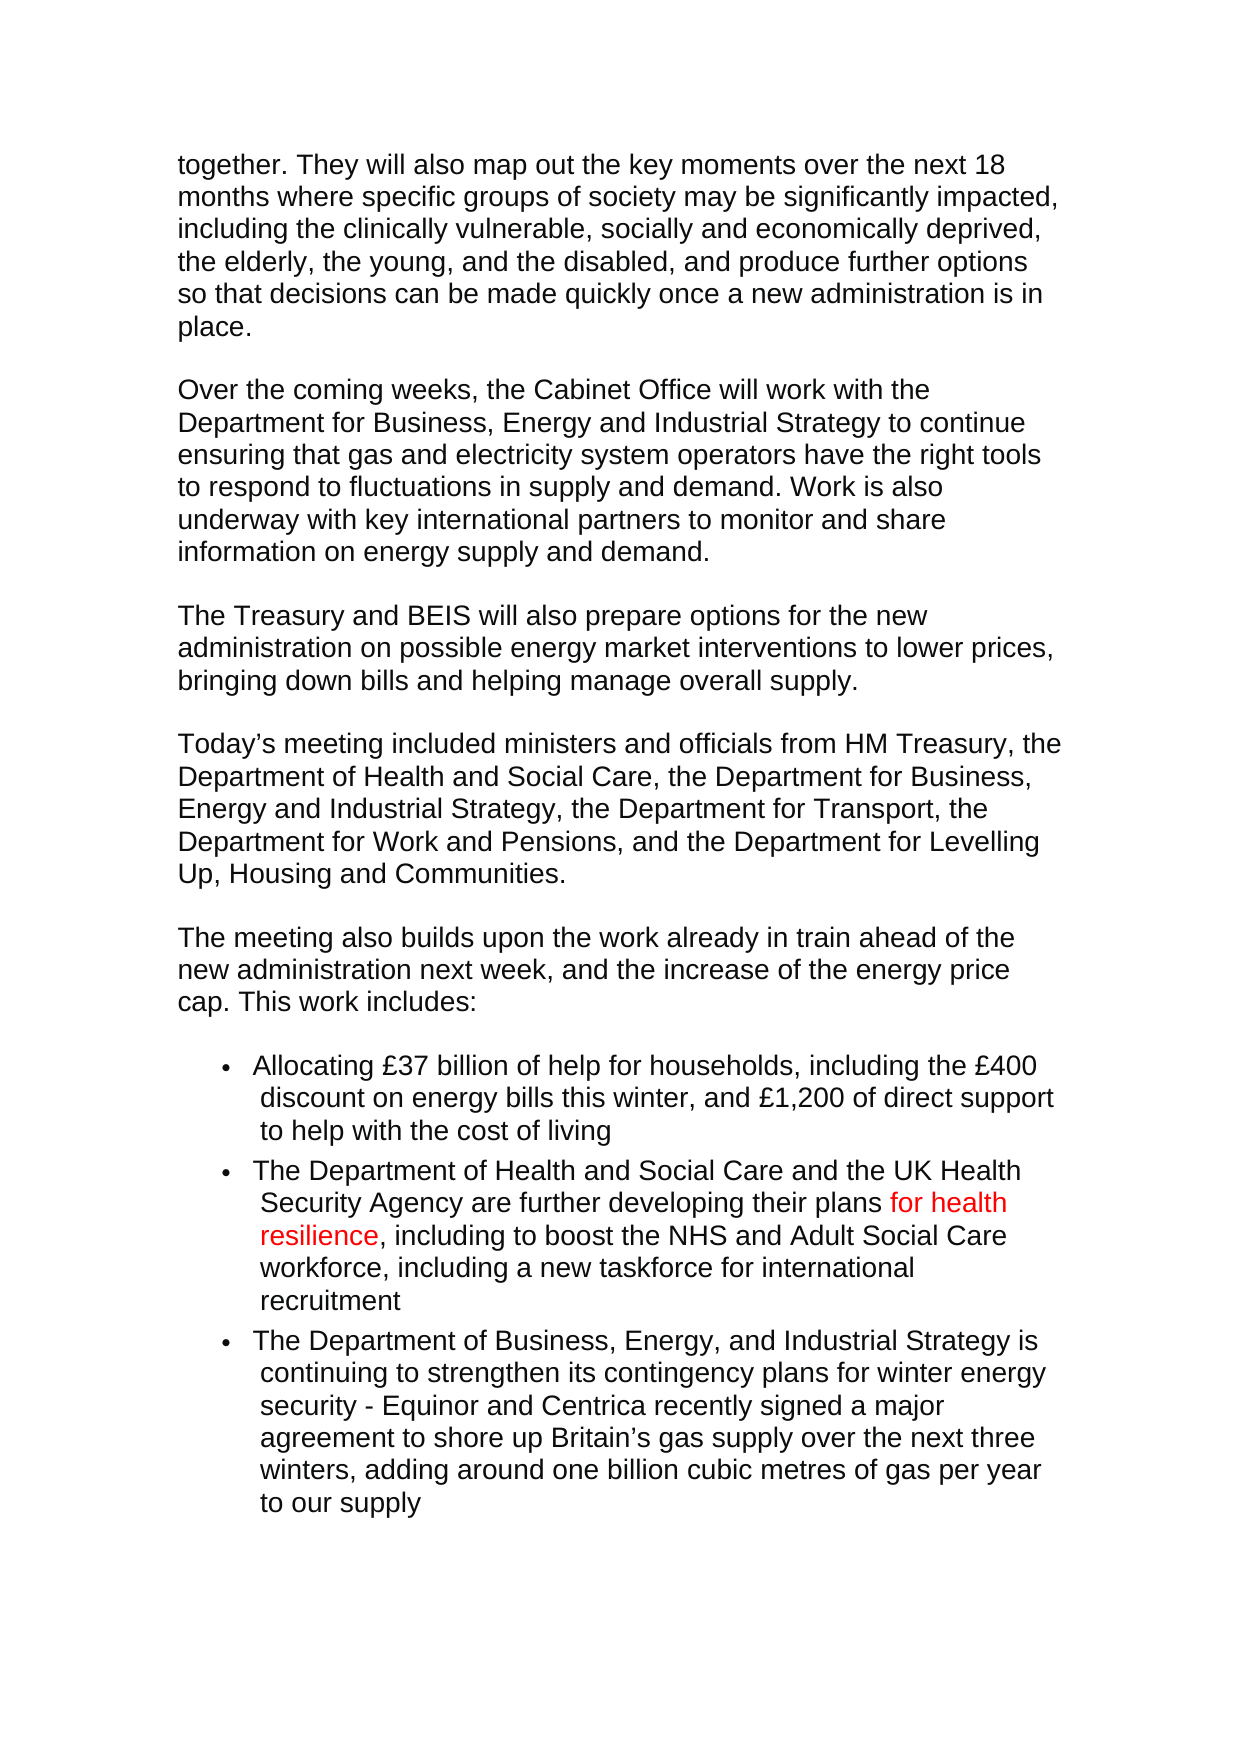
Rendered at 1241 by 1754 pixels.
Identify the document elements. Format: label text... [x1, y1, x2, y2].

text The meeting also builds upon the work already in train ahead of the new administration next week, and the increase of the energy price cap. This work includes: [177, 921, 1063, 1018]
list The Department of Business, Energy, and Industrial Strategy is continuing to strengthen its contingency plans for winter energy security - Equinor and Centrica recently signed a major agreement to shore up Britain’s gas supply over the next three winters, adding around one billion cubic metres of gas per year to our supply [222, 1324, 1063, 1518]
text The Treasury and BEIS will also prepare options for the new administration on possible energy market interventions to lower prices, bringing down bills and helping manage overall supply. [177, 599, 1063, 696]
list The Department of Health and Social Care and the UK Health Security Agency are further developing their plans for health resilience, including to boost the NHS and Adult Social Care workforce, including a new taskforce for international recruitment [222, 1154, 1063, 1316]
text Today’s meeting included ministers and officials from HM Treasury, the Department of Health and Social Care, the Department for Business, Energy and Industrial Strategy, the Department for Transport, the Department for Work and Pensions, and the Department for Levelling Up, Housing and Communities. [177, 727, 1063, 889]
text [177, 148, 1063, 342]
list Allocating £37 billion of help for households, including the £400 discount on energy bills this winter, and £1,200 of direct support to help with the cost of living [222, 1049, 1063, 1146]
text Over the coming weeks, the Cabinet Office will work with the Department for Business, Energy and Industrial Strategy to continue ensuring that gas and electricity system operators have the right tools to respond to fluctuations in supply and demand. Work is also underway with key international partners to monitor and share information on energy supply and demand. [177, 373, 1063, 568]
